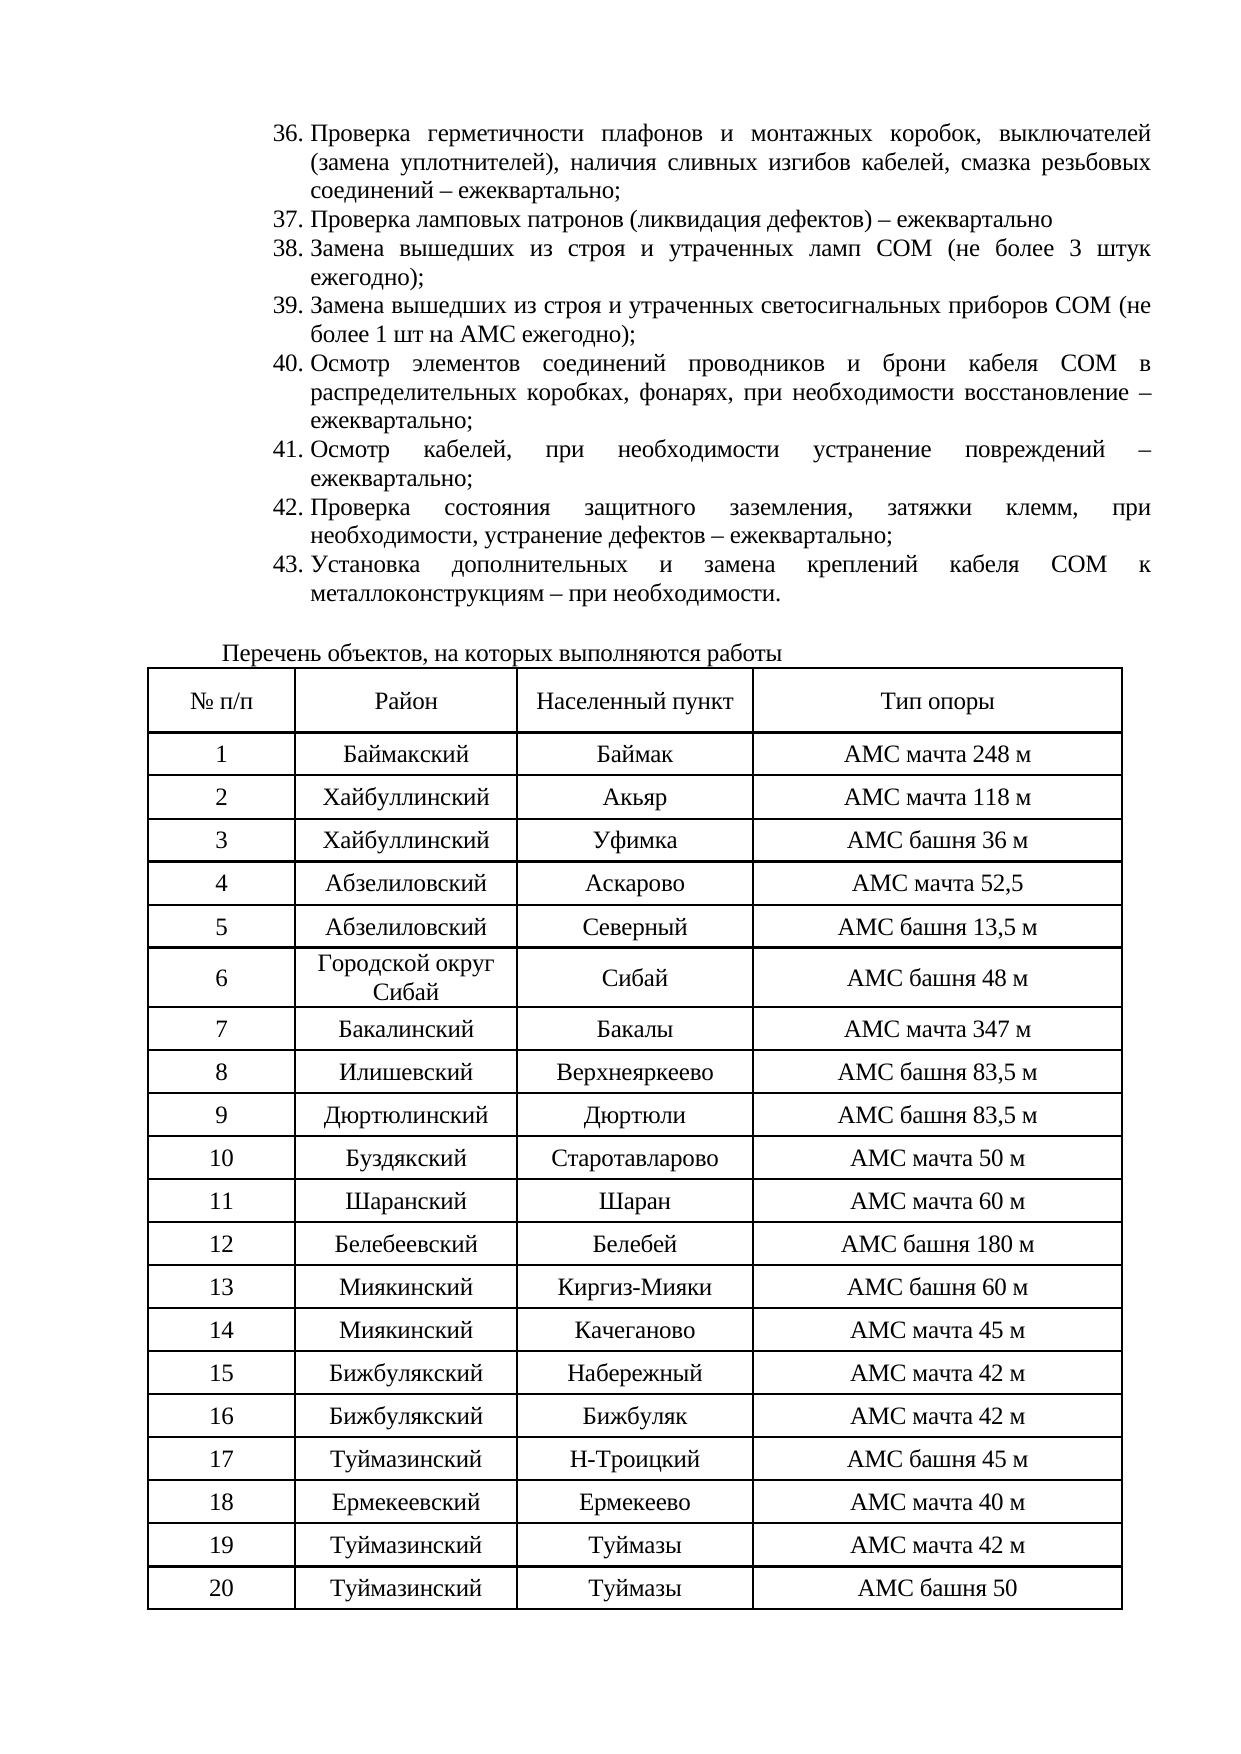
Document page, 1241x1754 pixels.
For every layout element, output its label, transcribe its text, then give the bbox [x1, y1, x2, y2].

table_cell Старотавларово [518, 1137, 752, 1178]
table_cell АМС мачта 248 м [754, 734, 1121, 774]
table_cell 3 [149, 820, 294, 860]
table_cell 19 [149, 1524, 294, 1565]
table_cell Туймазы [518, 1524, 752, 1565]
table_cell 5 [149, 906, 294, 946]
table_cell 14 [149, 1309, 294, 1350]
list Замена вышедших из строя и утраченных ламп СОМ (не более 3 штук ежегодно); [273, 233, 1152, 291]
table_cell АМС мачта 42 м [754, 1524, 1121, 1565]
table_cell Набережный [518, 1352, 752, 1393]
table_cell 1 [149, 734, 294, 774]
table_cell Ермекеево [518, 1481, 752, 1522]
table_cell Хайбуллинский [296, 776, 516, 817]
table_cell 2 [149, 776, 294, 817]
table_cell 20 [149, 1568, 294, 1608]
list Проверка герметичности плафонов и монтажных коробок, выключателей (замена уплотнителей), наличия сливных изгибов кабелей, смазка резьбовых соединений – ежеквартально; [273, 118, 1152, 204]
table_cell Туймазинский [296, 1568, 516, 1608]
table_cell 15 [149, 1352, 294, 1393]
table_cell АМС башня 50 [754, 1568, 1121, 1608]
table_cell Бакалинский [296, 1008, 516, 1049]
table_cell Городской округ Сибай [296, 949, 516, 1006]
table_cell Туймазы [518, 1568, 752, 1608]
table_cell Хайбуллинский [296, 820, 516, 860]
table_cell Белебеевский [296, 1223, 516, 1264]
table_cell 4 [149, 863, 294, 903]
table_cell Баймакский [296, 734, 516, 774]
table_cell 11 [149, 1180, 294, 1221]
table_cell Киргиз-Мияки [518, 1266, 752, 1307]
table_cell Аскарово [518, 863, 752, 903]
table_cell АМС мачта 40 м [754, 1481, 1121, 1522]
table_cell Уфимка [518, 820, 752, 860]
table_cell 7 [149, 1008, 294, 1049]
list Установка дополнительных и замена креплений кабеля СОМ к металлоконструкциям – при необходимости. [273, 549, 1152, 607]
text Перечень объектов, на которых выполняются работы [148, 638, 1152, 667]
table_cell 17 [149, 1438, 294, 1479]
table_cell Туймазинский [296, 1438, 516, 1479]
table_cell Абзелиловский [296, 863, 516, 903]
table_cell 9 [149, 1094, 294, 1135]
table_cell 12 [149, 1223, 294, 1264]
table_cell Бижбуляк [518, 1395, 752, 1436]
table_cell Сибай [518, 949, 752, 1006]
table_cell 16 [149, 1395, 294, 1436]
table_header Район [296, 669, 516, 731]
table_cell Туймазинский [296, 1524, 516, 1565]
table_cell Шаранский [296, 1180, 516, 1221]
table_cell АМС башня 60 м [754, 1266, 1121, 1307]
table_cell 18 [149, 1481, 294, 1522]
table_cell Бакалы [518, 1008, 752, 1049]
list Замена вышедших из строя и утраченных светосигнальных приборов СOМ (не более 1 шт на АМС ежегодно); [273, 291, 1152, 348]
table_cell Северный [518, 906, 752, 946]
list Осмотр элементов соединений проводников и брони кабеля СОМ в распределительных коробках, фонарях, при необходимости восстановление – ежеквартально; [273, 348, 1152, 434]
table_cell Абзелиловский [296, 906, 516, 946]
table_cell Дюртюли [518, 1094, 752, 1135]
table_cell 10 [149, 1137, 294, 1178]
table_cell АМС мачта 118 м [754, 776, 1121, 817]
table_header Населенный пункт [518, 669, 752, 731]
table_cell Миякинский [296, 1309, 516, 1350]
table_cell 8 [149, 1051, 294, 1092]
table_cell Шаран [518, 1180, 752, 1221]
table_cell АМС башня 13,5 м [754, 906, 1121, 946]
table_header № п/п [149, 669, 294, 731]
list Осмотр кабелей, при необходимости устранение повреждений – ежеквартально; [273, 434, 1152, 492]
list Проверка состояния защитного заземления, затяжки клемм, при необходимости, устранение дефектов – ежеквартально; [273, 492, 1152, 549]
table_cell АМС мачта 50 м [754, 1137, 1121, 1178]
table_cell Н-Троицкий [518, 1438, 752, 1479]
table_cell АМС мачта 42 м [754, 1395, 1121, 1436]
table_cell АМС башня 36 м [754, 820, 1121, 860]
table_cell Ермекеевский [296, 1481, 516, 1522]
table_cell АМС башня 45 м [754, 1438, 1121, 1479]
table_cell Бижбулякский [296, 1395, 516, 1436]
table_cell Баймак [518, 734, 752, 774]
table_cell Акьяр [518, 776, 752, 817]
table_cell Верхнеяркеево [518, 1051, 752, 1092]
table_cell АМС мачта 42 м [754, 1352, 1121, 1393]
table_cell АМС мачта 45 м [754, 1309, 1121, 1350]
table_cell 6 [149, 949, 294, 1006]
table_cell АМС башня 180 м [754, 1223, 1121, 1264]
table_cell 13 [149, 1266, 294, 1307]
table_cell АМС мачта 347 м [754, 1008, 1121, 1049]
table_cell Дюртюлинский [296, 1094, 516, 1135]
table_cell Илишевский [296, 1051, 516, 1092]
table_cell АМС башня 83,5 м [754, 1094, 1121, 1135]
table_cell АМС мачта 60 м [754, 1180, 1121, 1221]
table_cell Качеганово [518, 1309, 752, 1350]
table_cell Буздякский [296, 1137, 516, 1178]
table_cell АМС башня 83,5 м [754, 1051, 1121, 1092]
table_header Тип опоры [754, 669, 1121, 731]
table_cell Бижбулякский [296, 1352, 516, 1393]
table_cell Белебей [518, 1223, 752, 1264]
table_cell АМС башня 48 м [754, 949, 1121, 1006]
list Проверка ламповых патронов (ликвидация дефектов) – ежеквартально [273, 204, 1152, 233]
table_cell АМС мачта 52,5 [754, 863, 1121, 903]
table_cell Миякинский [296, 1266, 516, 1307]
